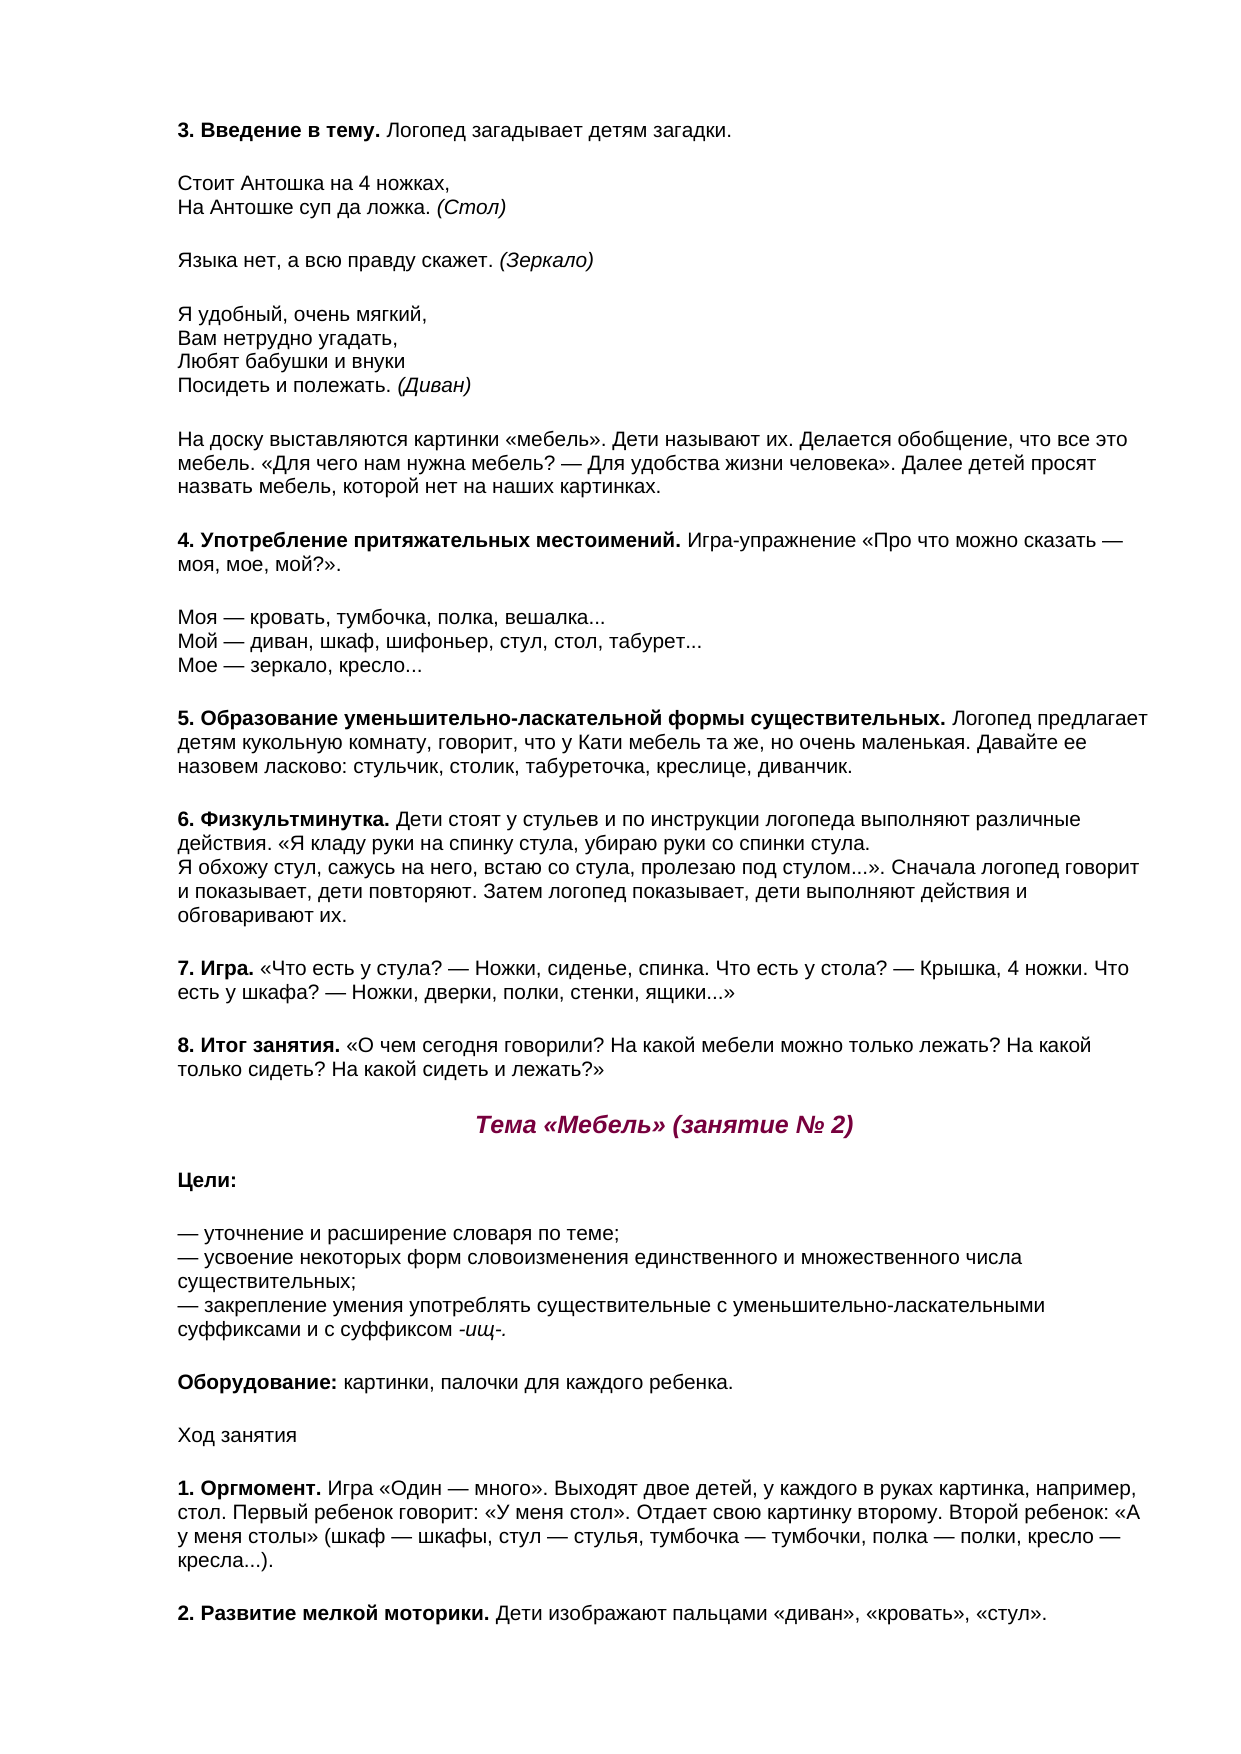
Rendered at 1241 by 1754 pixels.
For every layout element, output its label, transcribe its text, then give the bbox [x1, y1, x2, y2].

text Цели: [177, 1168, 1152, 1192]
text Языка нет, а всю правду скажет. (Зеркало) [177, 248, 1152, 272]
text Стоит Антошка на 4 ножках, На Антошке суп да ложка. (Стол) [177, 171, 1152, 219]
text Ход занятия [177, 1423, 1152, 1447]
text На доску выставляются картинки «мебель». Дети называют их. Делается обобщение, что все это мебель. «Для чего нам нужна мебель? — Для удобства жизни человека». Далее детей просят назвать мебель, которой нет на наших картинках. [177, 426, 1152, 498]
text Моя — кровать, тумбочка, полка, вешалка... Мой — диван, шкаф, шифоньер, стул, стол, табурет... Мое — зеркало, кресло... [177, 604, 1152, 676]
text 8. Итог занятия. «О чем сегодня говорили? На какой мебели можно только лежать? На какой только сидеть? На какой сидеть и лежать?» [177, 1033, 1152, 1081]
text 7. Игра. «Что есть у стула? — Ножки, сиденье, спинка. Что есть у стола? — Крышка, 4 ножки. Что есть у шкафа? — Ножки, дверки, полки, стенки, ящики...» [177, 956, 1152, 1003]
text 6. Физкультминутка. Дети стоят у стульев и по инструкции логопеда выполняют различные действия. «Я кладу руки на спинку стула, убираю руки со спинки стула. Я обхожу стул, сажусь на него, встаю со стула, пролезаю под стулом...». Сначала логопед говорит и показывает, дети повторяют. Затем логопед показывает, дети выполняют действия и обговаривают их. [177, 807, 1152, 926]
text 4. Употребление притяжательных местоимений. Игра-упражнение «Про что можно сказать — моя, мое, мой?». [177, 527, 1152, 575]
text 2. Развитие мелкой моторики. Дети изображают пальцами «диван», «кровать», «стул». [177, 1601, 1152, 1625]
text Я удобный, очень мягкий, Вам нетрудно угадать, Любят бабушки и внуки Посидеть и полежать. (Диван) [177, 301, 1152, 397]
text — уточнение и расширение словаря по теме; — усвоение некоторых форм словоизменения единственного и множественного числа существительных; — закрепление умения употреблять существительные с уменьшительно-ласкательными суффиксами и с суффиксом -ищ-. [177, 1221, 1152, 1341]
text 3. Введение в тему. Логопед загадывает детям загадки. [177, 118, 1152, 142]
text Оборудование: картинки, палочки для каждого ребенка. [177, 1370, 1152, 1394]
text 1. Оргмомент. Игра «Один — много». Выходят двое детей, у каждого в руках картинка, например, стол. Первый ребенок говорит: «У меня стол». Отдает свою картинку второму. Второй ребенок: «А у меня столы» (шкаф — шкафы, стул — стулья, тумбочка — тумбочки, полка — полки, кресло — кресла...). [177, 1476, 1152, 1572]
subtitle Тема «Мебель» (занятие № 2) [177, 1110, 1152, 1138]
text 5. Образование уменьшительно-ласкательной формы существительных. Логопед предлагает детям кукольную комнату, говорит, что у Кати мебель та же, но очень маленькая. Давайте ее назовем ласково: стульчик, столик, табуреточка, креслице, диванчик. [177, 706, 1152, 777]
